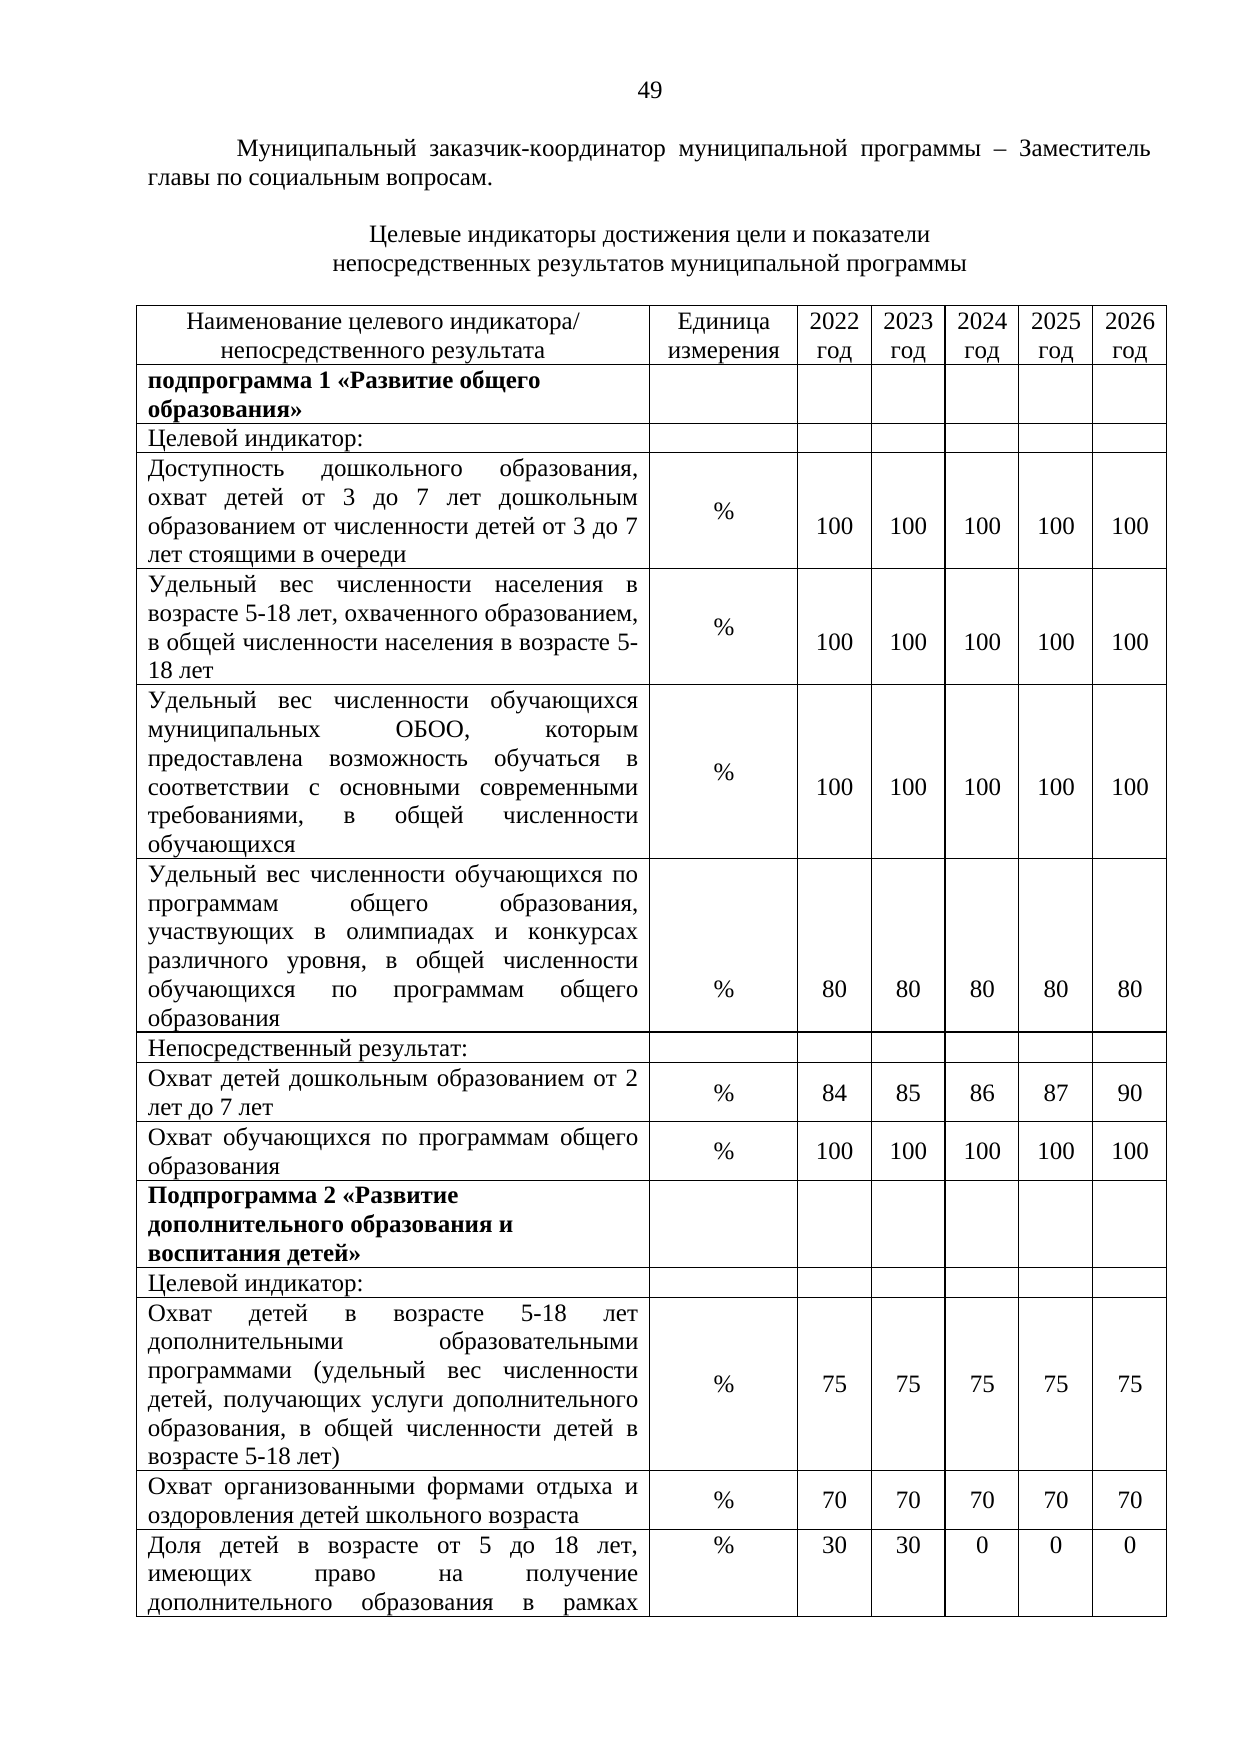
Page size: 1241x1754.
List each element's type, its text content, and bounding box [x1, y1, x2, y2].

table_cell [1019, 424, 1092, 452]
table_cell [650, 1268, 797, 1297]
table_cell Удельный вес численности обучающихся муниципальных ОБОО, которым предоставлена возможность обучаться в соответствии с основными современными требованиями, в общей численности обучающихся [137, 685, 649, 858]
table_cell 0 [1019, 1530, 1092, 1616]
table_cell [1093, 1268, 1166, 1297]
table_cell 80 [1019, 859, 1092, 1031]
table_cell [872, 424, 944, 452]
table_cell % [650, 569, 797, 684]
table_cell 85 [872, 1063, 944, 1121]
table_cell 100 [1093, 1122, 1166, 1179]
table_cell 30 [872, 1530, 944, 1616]
table_cell Доступность дошкольного образования, охват детей от 3 до 7 лет дошкольным образованием от численности детей от 3 до 7 лет стоящими в очереди [137, 453, 649, 568]
table_cell 100 [872, 685, 944, 858]
table_header 2023 год [872, 306, 944, 364]
table_cell 75 [1093, 1298, 1166, 1470]
table_cell [872, 365, 944, 422]
table_cell 75 [946, 1298, 1018, 1470]
text непосредственных результатов муниципальной программы [148, 248, 1152, 277]
table_cell [1093, 365, 1166, 422]
table_cell [1019, 365, 1092, 422]
table_cell [1019, 1268, 1092, 1297]
table_cell Целевой индикатор: [137, 1268, 649, 1297]
table_cell % [650, 859, 797, 1031]
table_cell % [650, 1530, 797, 1616]
table_cell 30 [798, 1530, 871, 1616]
table_cell 100 [872, 569, 944, 684]
table_cell 86 [946, 1063, 1018, 1121]
table_cell 70 [1019, 1471, 1092, 1529]
table_header Единица измерения [650, 306, 797, 364]
table_cell 0 [1093, 1530, 1166, 1616]
table_cell 70 [1093, 1471, 1166, 1529]
table_cell 70 [872, 1471, 944, 1529]
text Муниципальный заказчик-координатор муниципальной программы – Заместитель главы по социальным вопросам. [148, 133, 1152, 190]
table_cell 75 [872, 1298, 944, 1470]
table_cell 100 [1093, 569, 1166, 684]
table_header 2025 год [1019, 306, 1092, 364]
table_cell Непосредственный результат: [137, 1033, 649, 1062]
table_cell [1093, 1181, 1166, 1267]
table_cell [872, 1181, 944, 1267]
text Целевые индикаторы достижения цели и показатели [148, 219, 1152, 248]
table_cell [946, 424, 1018, 452]
table_cell 70 [798, 1471, 871, 1529]
table_header 2024 год [946, 306, 1018, 364]
table_cell [650, 1033, 797, 1062]
table_cell [650, 1181, 797, 1267]
table_cell 100 [798, 1122, 871, 1179]
table_cell 70 [946, 1471, 1018, 1529]
table_cell Охват организованными формами отдыха и оздоровления детей школьного возраста [137, 1471, 649, 1529]
table_cell [1019, 1033, 1092, 1062]
table_cell % [650, 685, 797, 858]
table_header 2026 год [1093, 306, 1166, 364]
table_cell 80 [798, 859, 871, 1031]
table_cell Удельный вес численности населения в возрасте 5-18 лет, охваченного образованием, в общей численности населения в возрасте 5-18 лет [137, 569, 649, 684]
table_cell [1093, 424, 1166, 452]
table_cell % [650, 1471, 797, 1529]
table_cell [798, 1268, 871, 1297]
table_cell 100 [1019, 685, 1092, 858]
table_cell 80 [946, 859, 1018, 1031]
table_cell [872, 1033, 944, 1062]
table_cell 80 [1093, 859, 1166, 1031]
table_cell [798, 424, 871, 452]
table_cell Подпрограмма 2 «Развитие дополнительного образования и воспитания детей» [137, 1181, 649, 1267]
table_cell Удельный вес численности обучающихся по программам общего образования, участвующих в олимпиадах и конкурсах различного уровня, в общей численности обучающихся по программам общего образования [137, 859, 649, 1031]
table_cell 90 [1093, 1063, 1166, 1121]
table_cell 100 [1093, 453, 1166, 568]
table_cell Целевой индикатор: [137, 424, 649, 452]
table_cell [650, 424, 797, 452]
table_cell [872, 1268, 944, 1297]
table_cell % [650, 1063, 797, 1121]
table_cell 87 [1019, 1063, 1092, 1121]
table_cell 0 [946, 1530, 1018, 1616]
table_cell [137, 1530, 649, 1616]
table_header 2022 год [798, 306, 871, 364]
table_cell 100 [1019, 1122, 1092, 1179]
table_cell [650, 365, 797, 422]
table_cell [798, 1033, 871, 1062]
table_header Наименование целевого индикатора/ непосредственного результата [137, 306, 649, 364]
table_cell 100 [946, 1122, 1018, 1179]
table_cell Охват обучающихся по программам общего образования [137, 1122, 649, 1179]
table_cell Охват детей в возрасте 5-18 лет дополнительными образовательными программами (удельный вес численности детей, получающих услуги дополнительного образования, в общей численности детей в возрасте 5-18 лет) [137, 1298, 649, 1470]
table_cell 80 [872, 859, 944, 1031]
table_cell % [650, 1122, 797, 1179]
table_cell 100 [1019, 453, 1092, 568]
table_cell 100 [1019, 569, 1092, 684]
table_cell [946, 1181, 1018, 1267]
table_cell 100 [798, 453, 871, 568]
table_cell 84 [798, 1063, 871, 1121]
table_cell [1093, 1033, 1166, 1062]
table_cell [946, 1268, 1018, 1297]
table_cell 100 [946, 569, 1018, 684]
table_cell % [650, 1298, 797, 1470]
table_cell % [650, 453, 797, 568]
table_cell [798, 1181, 871, 1267]
table_cell подпрограмма 1 «Развитие общего образования» [137, 365, 649, 422]
table_cell 100 [872, 453, 944, 568]
table_cell 75 [1019, 1298, 1092, 1470]
table_cell 75 [798, 1298, 871, 1470]
table_cell [798, 365, 871, 422]
table_cell 100 [1093, 685, 1166, 858]
table_cell [946, 365, 1018, 422]
table_cell 100 [798, 569, 871, 684]
table_cell 100 [946, 685, 1018, 858]
table_cell 100 [872, 1122, 944, 1179]
table_cell 100 [946, 453, 1018, 568]
table_cell [1019, 1181, 1092, 1267]
table_cell Охват детей дошкольным образованием от 2 лет до 7 лет [137, 1063, 649, 1121]
table_cell [946, 1033, 1018, 1062]
table_cell 100 [798, 685, 871, 858]
